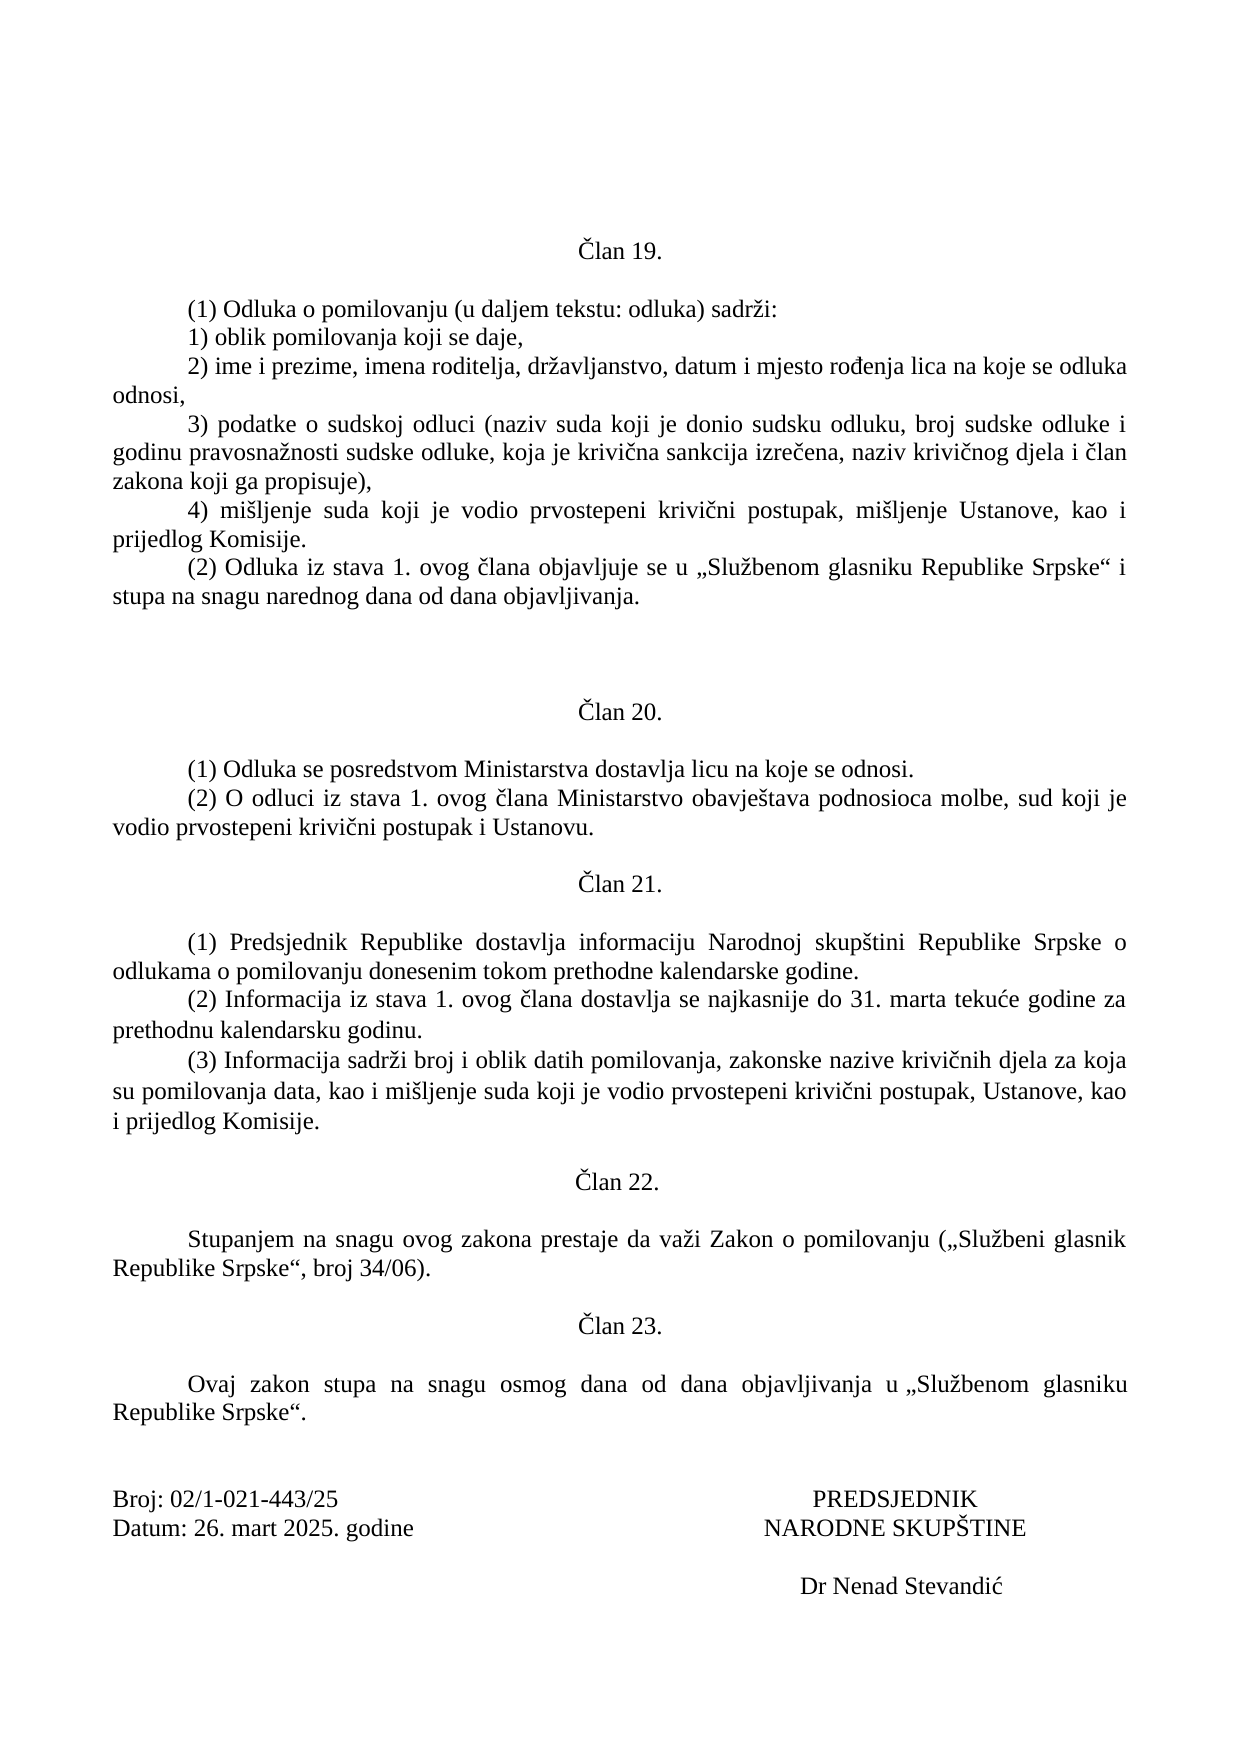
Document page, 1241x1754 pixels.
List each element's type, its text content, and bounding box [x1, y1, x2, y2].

text Stupanjem na snagu ovog zakona prestaje da važi Zakon o pomilovanju („Službeni glasnik Republike Srpske“, broj 34/06). [112, 1224, 1128, 1282]
text (2) Odluka iz stava 1. ovog člana objavljuje se u „Službenom glasniku Republike Srpske“ i stupa na snagu narednog dana od dana objavljivanja. [112, 552, 1128, 610]
text 1) oblik pomilovanja koji se daje, [112, 322, 1128, 351]
text (1) Odluka o pomilovanju (u daljem tekstu: odluka) sadrži: [112, 294, 1128, 322]
text Ovaj zakon stupa na snagu osmog dana od dana objavljivanja u „Službenom glasniku Republike Srpske“. [112, 1369, 1128, 1426]
text Član 23. [112, 1311, 1128, 1339]
text 2) ime i prezime, imena roditelja, državljanstvo, datum i mjesto rođenja lica na koje se odluka odnosi, [112, 351, 1128, 409]
text (1) Odluka se posredstvom Ministarstva dostavlja licu na koje se odnosi. [112, 754, 1128, 783]
text 4) mišljenje suda koji je vodio prvostepeni krivični postupak, mišljenje Ustanove, kao i prijedlog Komisije. [112, 495, 1128, 552]
text (2) Informacija iz stava 1. ovog člana dostavlja se najkasnije do 31. marta tekuće godine za prethodnu kalendarsku godinu. [112, 984, 1128, 1044]
text 3) podatke o sudskoj odluci (naziv suda koji je donio sudsku odluku, broj sudske odluke i godinu pravosnažnosti sudske odluke, koja je krivična sankcija izrečena, naziv krivičnog djela i član zakona koji ga propisuje), [112, 409, 1128, 495]
text Član 20. [112, 697, 1128, 726]
text Član 21. [112, 869, 1128, 898]
text Član 19. [112, 236, 1128, 265]
text Član 22. [112, 1167, 1128, 1196]
text Dr Nenad Stevandić [112, 1571, 1128, 1599]
text (1) Predsjednik Republike dostavlja informaciju Narodnoj skupštini Republike Srpske o odlukama o pomilovanju donesenim tokom prethodne kalendarske godine. [112, 927, 1128, 984]
text Datum: 26. mart 2025. godine NARODNE SKUPŠTINE [112, 1513, 1128, 1542]
text (2) O odluci iz stava 1. ovog člana Ministarstvo obavještava podnosioca molbe, sud koji je vodio prvostepeni krivični postupak i Ustanovu. [112, 783, 1128, 841]
text Broj: 02/1-021-443/25 PREDSJEDNIK [112, 1484, 1128, 1513]
text (3) Informacija sadrži broj i oblik datih pomilovanja, zakonske nazive krivičnih djela za koja su pomilovanja data, kao i mišljenje suda koji je vodio prvostepeni krivični postupak, Ustanove, kao i prijedlog Komisije. [112, 1045, 1128, 1135]
